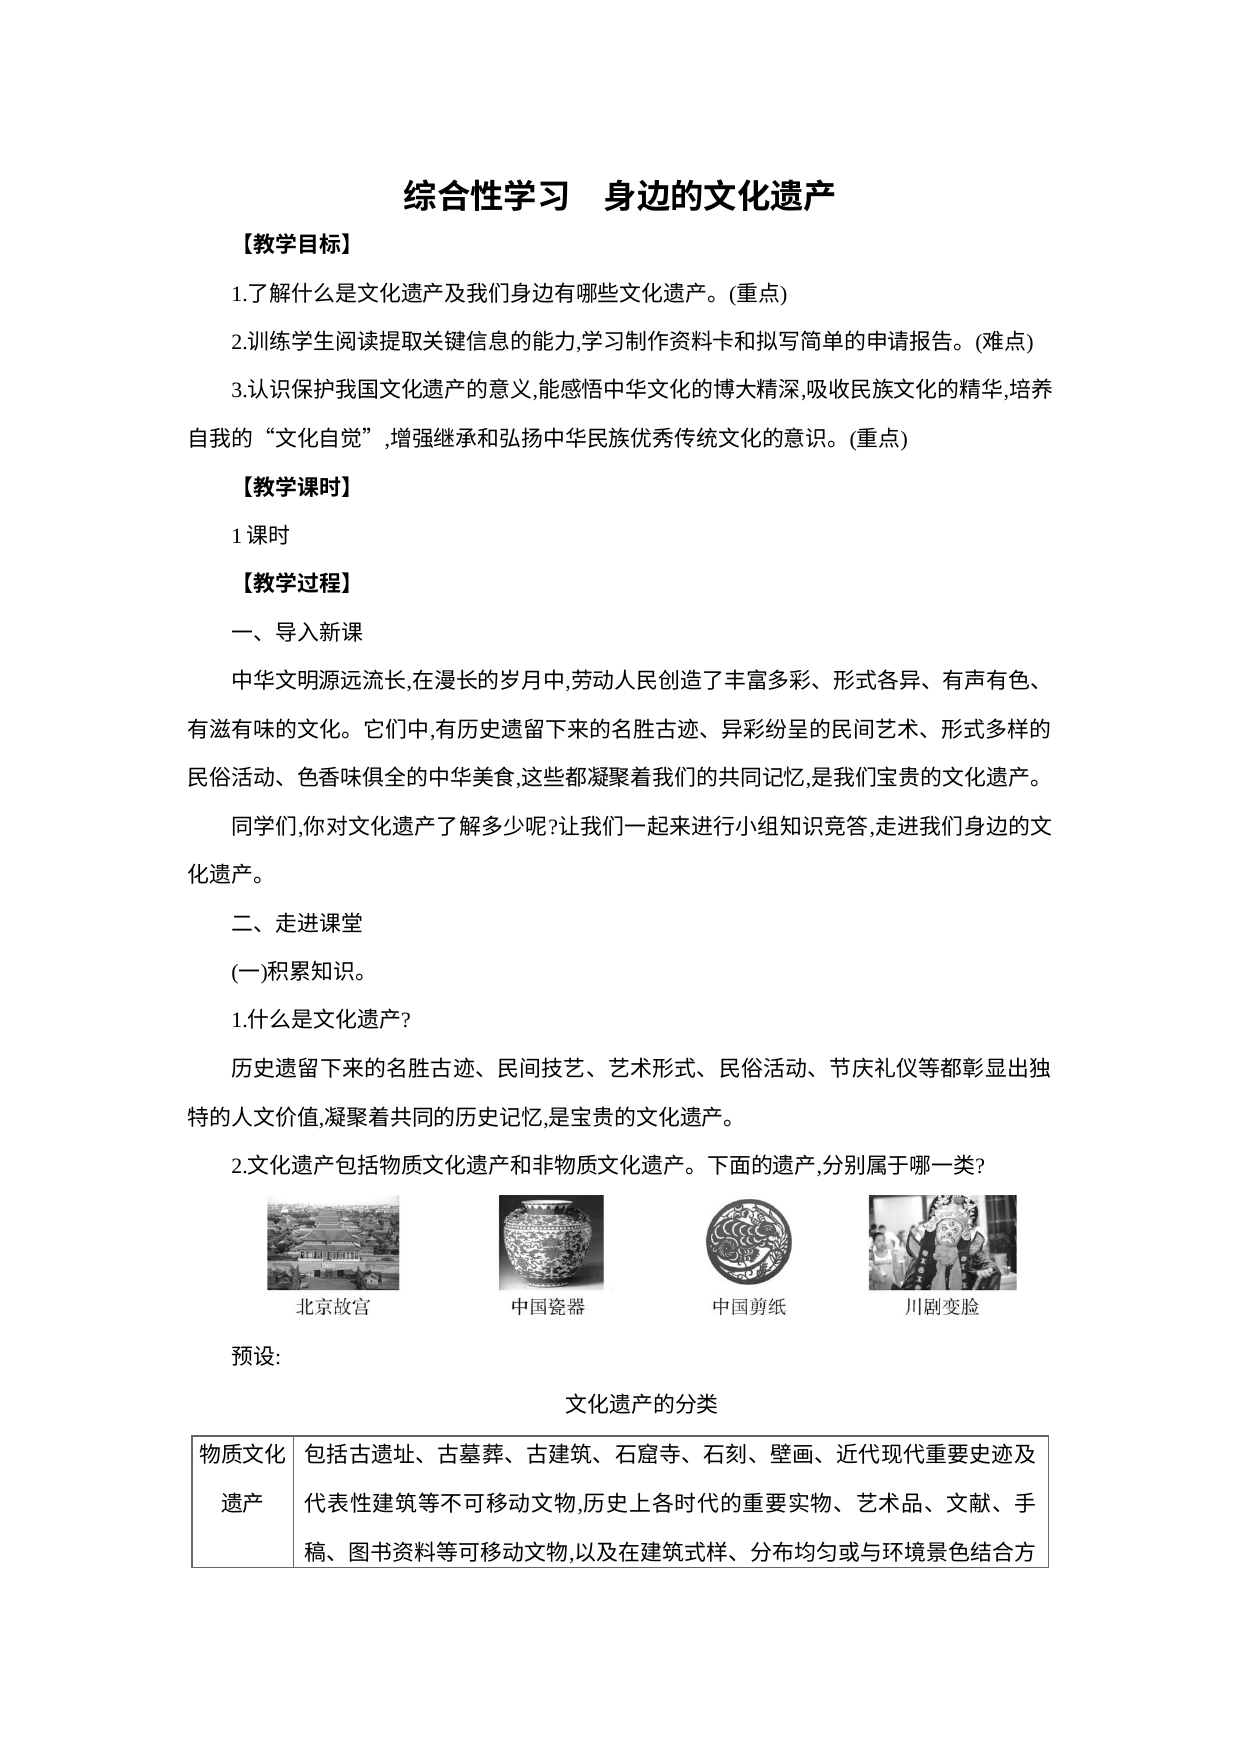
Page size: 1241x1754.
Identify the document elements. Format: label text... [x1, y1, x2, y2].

text 同学们,你对文化遗产了解多少呢?让我们一起来进行小组知识竞答,走进我们身边的文化遗产。 [187, 808, 1053, 889]
text 3.认识保护我国文化遗产的意义,能感悟中华文化的博大精深,吸收民族文化的精华,培养自我的“文化自觉”,增强继承和弘扬中华民族优秀传统文化的意识。(重点) [187, 372, 1053, 453]
text 历史遗留下来的名胜古迹、民间技艺、艺术形式、民俗活动、节庆礼仪等都彰显出独特的人文价值,凝聚着共同的历史记忆,是宝贵的文化遗产。 [187, 1050, 1053, 1132]
text 【教学课时】 [187, 469, 1053, 502]
picture [267, 1195, 1017, 1315]
text 1.了解什么是文化遗产及我们身边有哪些文化遗产。(重点) [187, 275, 1053, 308]
text 2.文化遗产包括物质文化遗产和非物质文化遗产。下面的遗产,分别属于哪一类? [187, 1147, 1053, 1180]
text 【教学过程】 [187, 566, 1053, 598]
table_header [294, 1437, 1048, 1567]
text (一)积累知识。 [187, 954, 1053, 986]
text 中华文明源远流长,在漫长的岁月中,劳动人民创造了丰富多彩、形式各异、有声有色、有滋有味的文化。它们中,有历史遗留下来的名胜古迹、异彩纷呈的民间艺术、形式多样的民俗活动、色香味俱全的中华美食,这些都凝聚着我们的共同记忆,是我们宝贵的文化遗产。 [187, 662, 1053, 792]
title 综合性学习 身边的文化遗产 [187, 162, 1053, 227]
text 2.训练学生阅读提取关键信息的能力,学习制作资料卡和拟写简单的申请报告。(难点) [187, 324, 1053, 356]
text 【教学目标】 [187, 227, 1053, 259]
text 二、走进课堂 [187, 905, 1053, 938]
text 一、导入新课 [187, 614, 1053, 647]
text 1.什么是文化遗产? [187, 1002, 1053, 1034]
text 预设: [187, 1338, 1053, 1371]
text 文化遗产的分类 [187, 1387, 1053, 1419]
text 1课时 [187, 517, 1053, 550]
table_header 物质文化遗产 [193, 1437, 293, 1567]
